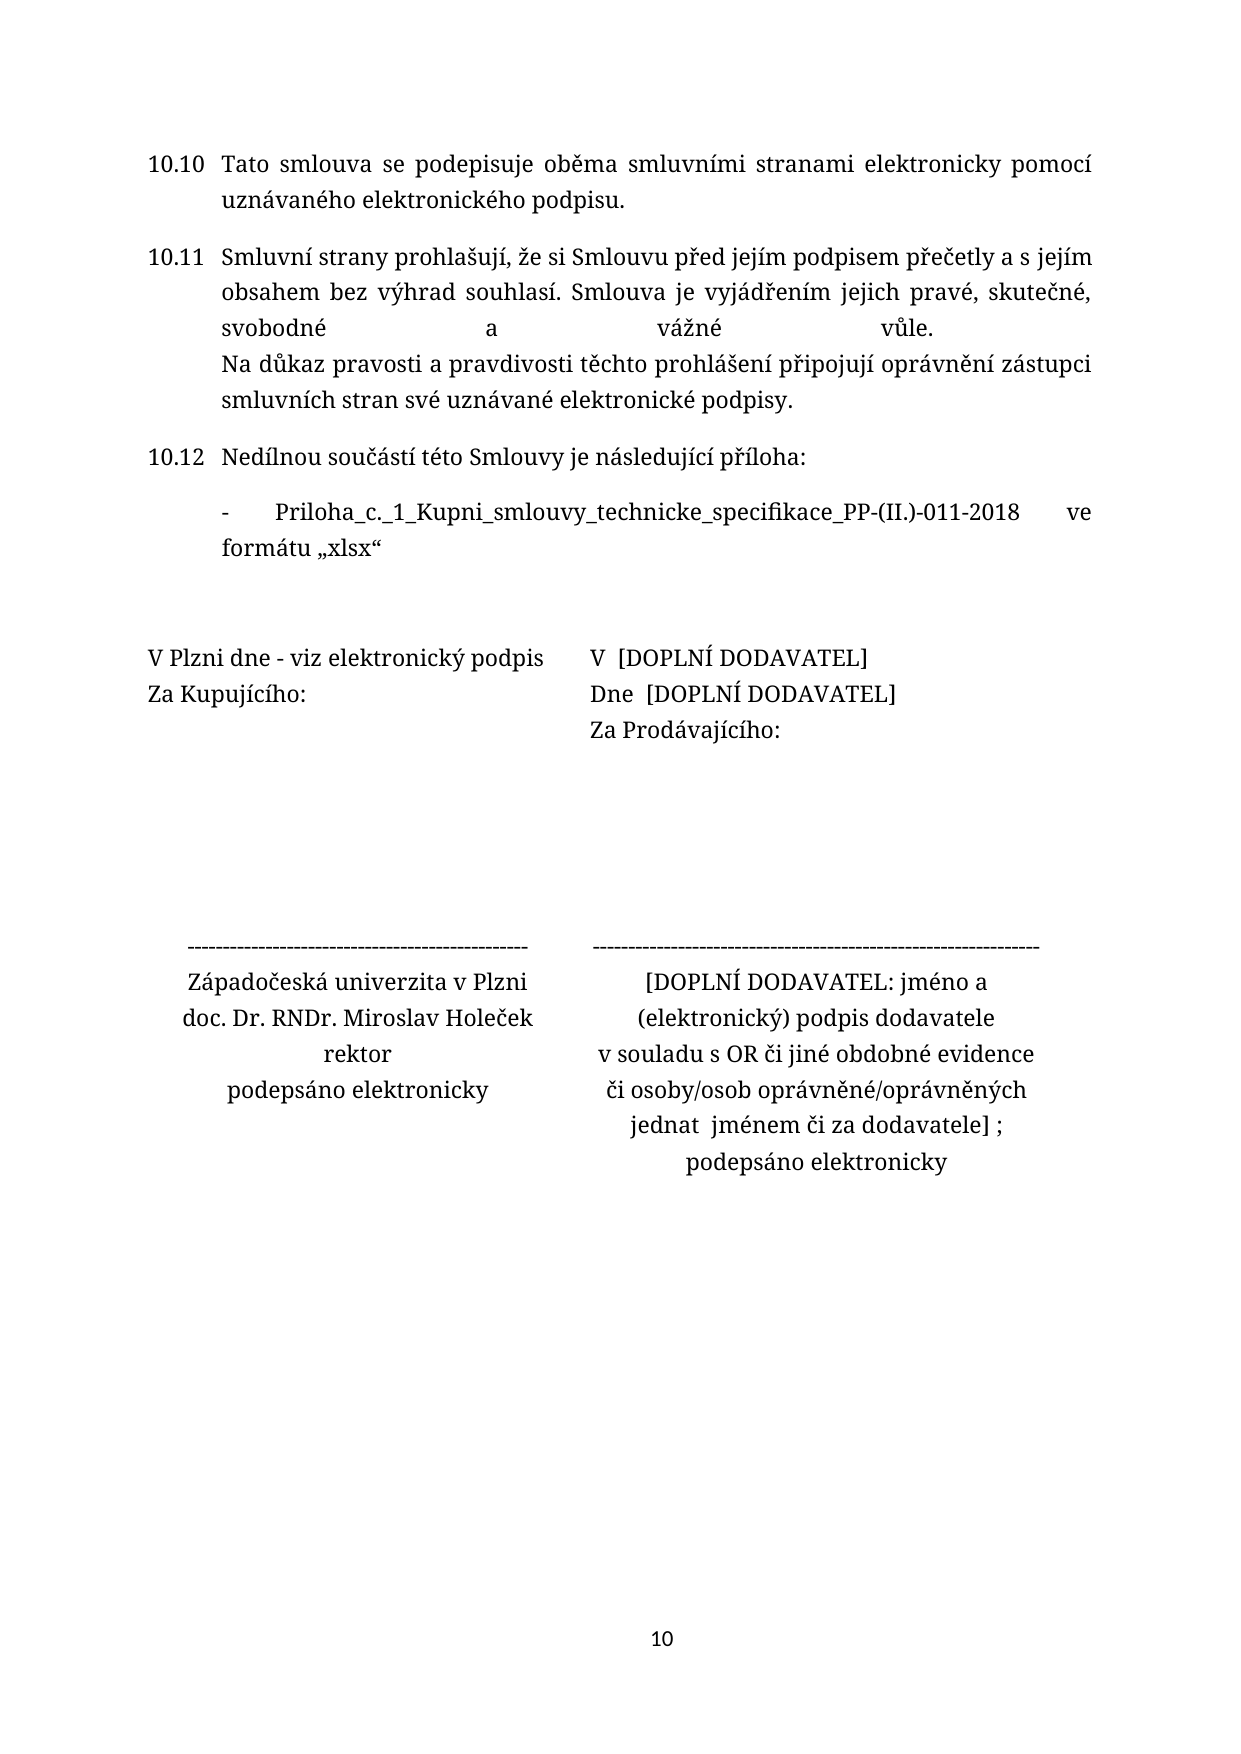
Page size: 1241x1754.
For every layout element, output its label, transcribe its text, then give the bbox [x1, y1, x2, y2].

text - Priloha_c._1_Kupni_smlouvy_technicke_specifikace_PP-(II.)-011-2018 ve formátu „xlsx“ [222, 496, 1092, 563]
table_header V [DOPLNÍ DODAVATEL] Dne [DOPLNÍ DODAVATEL] Za Prodávajícího: --------------------------------------------------------------- [DOPLNÍ DODAVATEL: jméno a (elektronický) podpis dodavatele v souladu s OR či jiné obdobné evidence či osoby/osob oprávněné/oprávněných jednat jménem či za dodavatele] ; podepsáno elektronicky [579, 642, 1054, 1181]
text 10.11 Smluvní strany prohlašují, že si Smlouvu před jejím podpisem přečetly a s jejím obsahem bez výhrad souhlasí. Smlouva je vyjádřením jejich pravé, skutečné, svobodné a vážné vůle. Na důkaz pravosti a pravdivosti těchto prohlášení připojují oprávnění zástupci smluvních stran své uznávané elektronické podpisy. [148, 240, 1092, 415]
text 10.10 Tato smlouva se podepisuje oběma smluvními stranami elektronicky pomocí uznávaného elektronického podpisu. [148, 148, 1092, 215]
text 10.12 Nedílnou součástí této Smlouvy je následující příloha: [148, 441, 1092, 472]
table_header V Plzni dne - viz elektronický podpis Za Kupujícího: ------------------------------------------------ Západočeská univerzita v Plzni doc. Dr. RNDr. Miroslav Holeček rektor podepsáno elektronicky [136, 642, 579, 1181]
